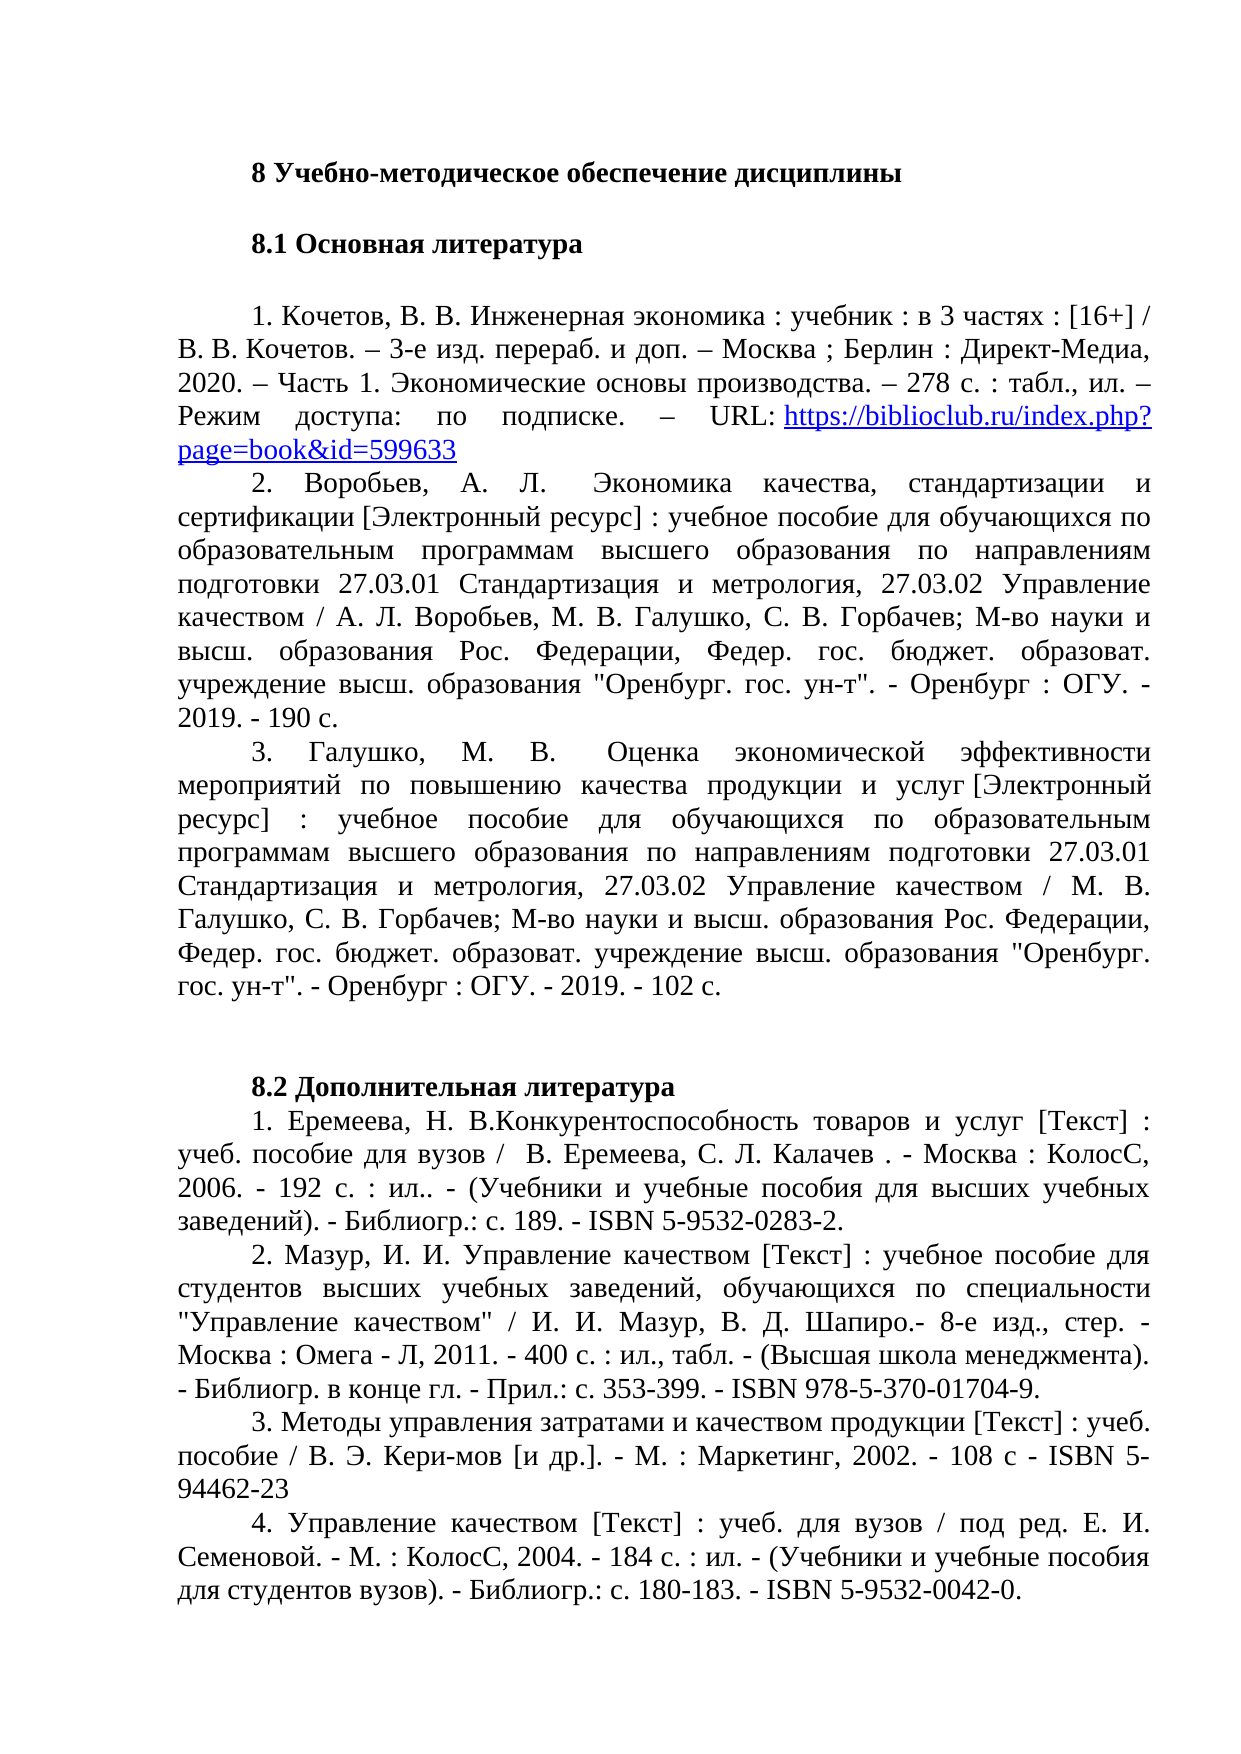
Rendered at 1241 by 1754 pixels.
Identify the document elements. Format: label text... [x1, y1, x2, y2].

text 8.1 Основная литература [177, 227, 1152, 260]
text 2. Мазур, И. И. Управление качеством [Текст] : учебное пособие для студентов высших учебных заведений, обучающихся по специальности "Управление качеством" / И. И. Мазур, В. Д. Шапиро.- 8-е изд., стер. - Москва : Омега - Л, 2011. - 400 с. : ил., табл. - (Высшая школа менеджмента). - Библиогр. в конце гл. - Прил.: с. 353-399. - ISBN 978-5-370-01704-9. [177, 1237, 1152, 1404]
text 3. Методы управления затратами и качеством продукции [Текст] : учеб. пособие / В. Э. Кери-мов [и др.]. - М. : Маркетинг, 2002. - 108 с - ISBN 5-94462-23 [177, 1404, 1152, 1505]
text 1. Кочетов, В. В. Инженерная экономика : учебник : в 3 частях : [16+] / В. В. Кочетов. – 3-е изд. перераб. и доп. – Москва ; Берлин : Директ-Медиа, 2020. – Часть 1. Экономические основы производства. – 278 с. : табл., ил. – Режим доступа: по подписке. – URL: https://biblioclub.ru/index.php?page=book&id=599633 [177, 298, 1152, 465]
text 3. Галушко, М. В. Оценка экономической эффективности мероприятий по повышению качества продукции и услуг [Электронный ресурс] : учебное пособие для обучающихся по образовательным программам высшего образования по направлениям подготовки 27.03.01 Стандартизация и метрология, 27.03.02 Управление качеством / М. В. Галушко, С. В. Горбачев; М-во науки и высш. образования Рос. Федерации, Федер. гос. бюджет. образоват. учреждение высш. образования "Оренбург. гос. ун-т". - Оренбург : ОГУ. - 2019. - 102 с. [177, 734, 1152, 1002]
text 4. Управление качеством [Текст] : учеб. для вузов / под ред. Е. И. Семеновой. - М. : КолосС, 2004. - 184 с. : ил. - (Учебники и учебные пособия для студентов вузов). - Библиогр.: с. 180-183. - ISBN 5-9532-0042-0. [177, 1505, 1152, 1606]
text 8.2 Дополнительная литература [177, 1069, 1152, 1103]
text 1. Еремеева, Н. В.Конкурентоспособность товаров и услуг [Текст] : учеб. пособие для вузов / В. Еремеева, С. Л. Калачев . - Москва : КолосС, 2006. - 192 с. : ил.. - (Учебники и учебные пособия для высших учебных заведений). - Библиогр.: с. 189. - ISBN 5-9532-0283-2. [177, 1103, 1152, 1237]
text 8 Учебно-методическое обеспечение дисциплины [177, 156, 1152, 189]
text 2. Воробьев, А. Л. Экономика качества, стандартизации и сертификации [Электронный ресурс] : учебное пособие для обучающихся по образовательным программам высшего образования по направлениям подготовки 27.03.01 Стандартизация и метрология, 27.03.02 Управление качеством / А. Л. Воробьев, М. В. Галушко, С. В. Горбачев; М-во науки и высш. образования Рос. Федерации, Федер. гос. бюджет. образоват. учреждение высш. образования "Оренбург. гос. ун-т". - Оренбург : ОГУ. - 2019. - 190 с. [177, 465, 1152, 734]
